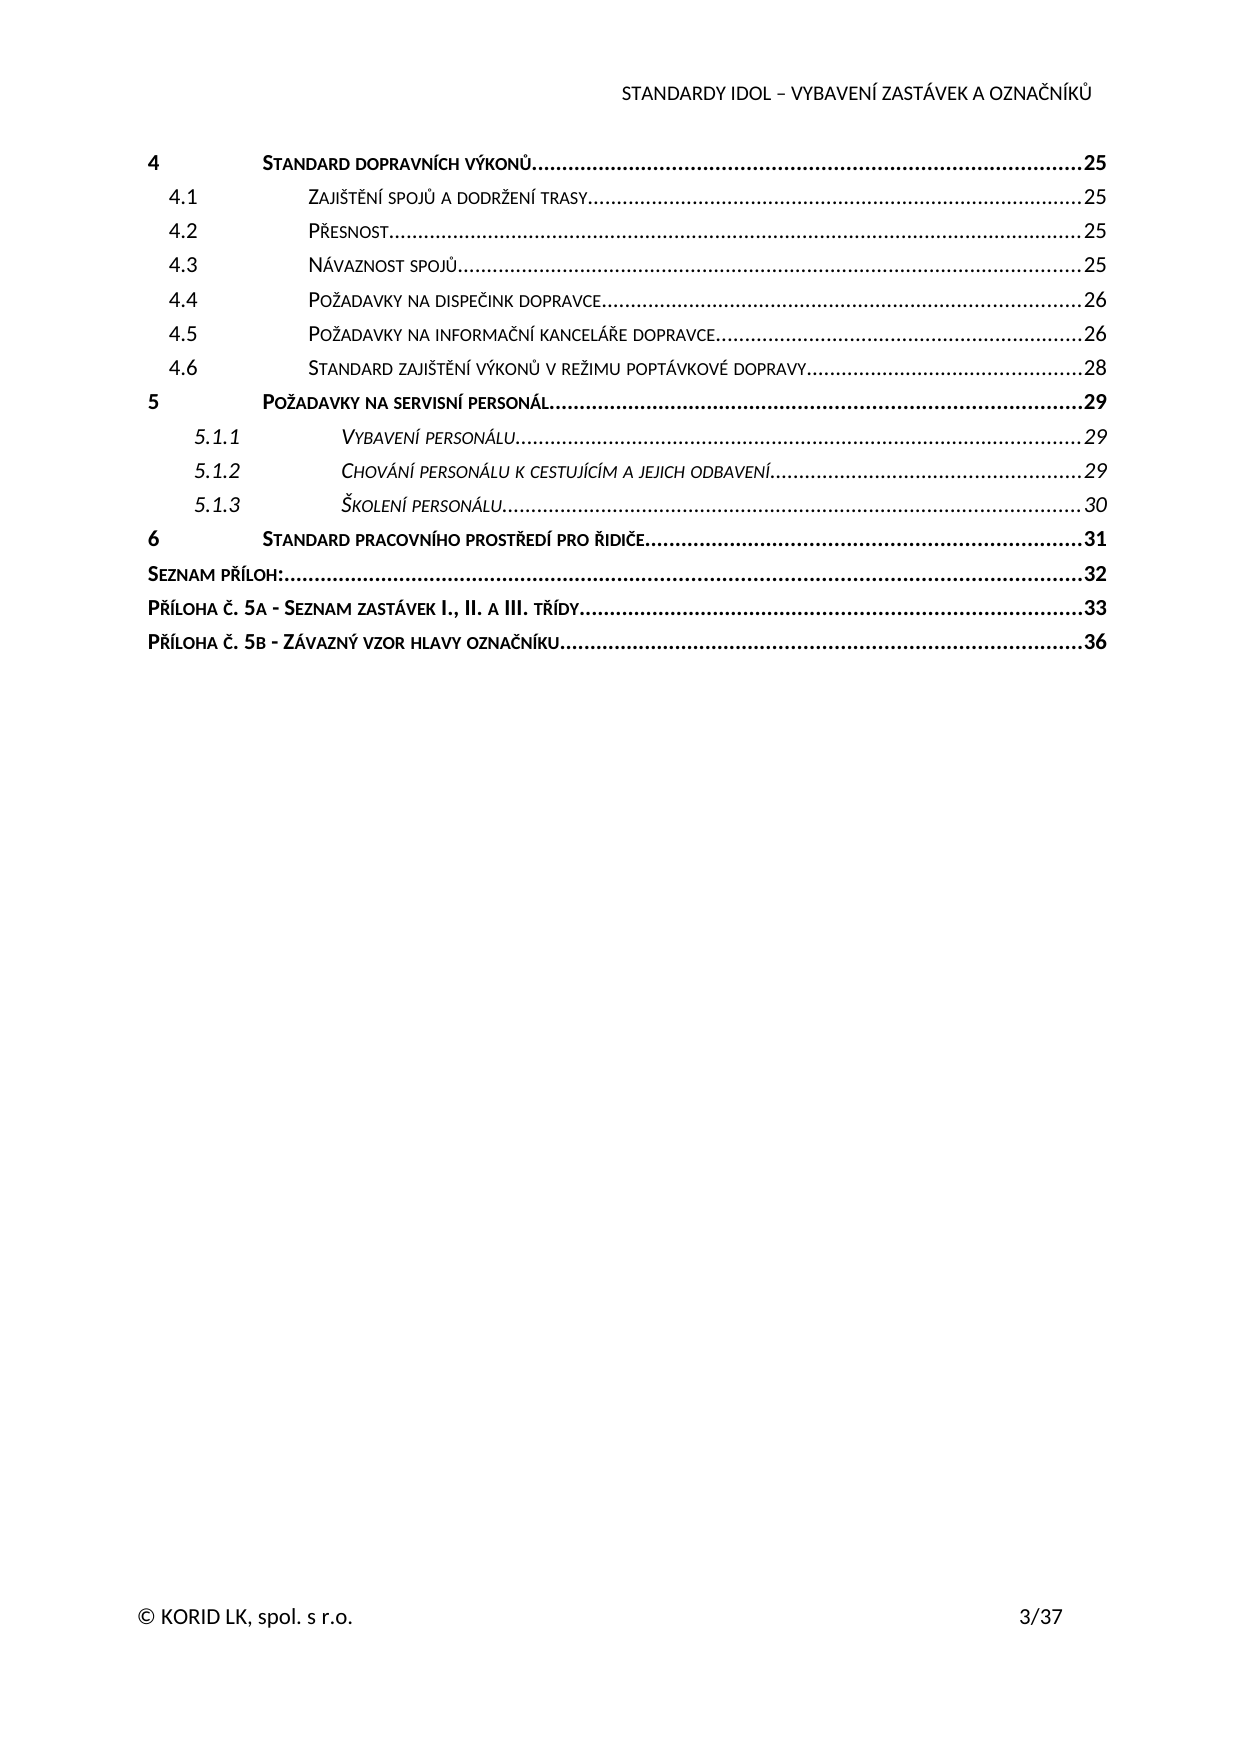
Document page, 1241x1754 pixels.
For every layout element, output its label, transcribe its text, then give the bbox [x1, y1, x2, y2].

text Seznam příloh: 32 [148, 559, 1093, 587]
text 4.4 Požadavky na dispečink dopravce 26 [168, 285, 1093, 313]
text 4.6 Standard zajištění výkonů v režimu poptávkové dopravy 28 [168, 353, 1093, 381]
text 4.5 Požadavky na informační kanceláře dopravce 26 [168, 319, 1093, 347]
text Příloha č. 5b - Závazný vzor hlavy označníku 36 [148, 627, 1093, 655]
text 5.1.2 Chování personálu k cestujícím a jejich odbavení 29 [193, 456, 1093, 484]
text 4.3 Návaznost spojů 25 [168, 250, 1093, 278]
text 4 Standard dopravních výkonů 25 [148, 148, 1093, 176]
text 4.2 Přesnost 25 [168, 216, 1093, 244]
text Příloha č. 5a - Seznam zastávek I., II. a III. třídy 33 [148, 593, 1093, 621]
text 6 Standard pracovního prostředí pro řidiče 31 [148, 524, 1093, 553]
text 4.1 Zajištění spojů a dodržení trasy 25 [168, 182, 1093, 210]
text 5 Požadavky na servisní personál 29 [148, 387, 1093, 416]
text 5.1.3 Školení personálu 30 [193, 490, 1093, 518]
text 5.1.1 Vybavení personálu 29 [193, 422, 1093, 450]
